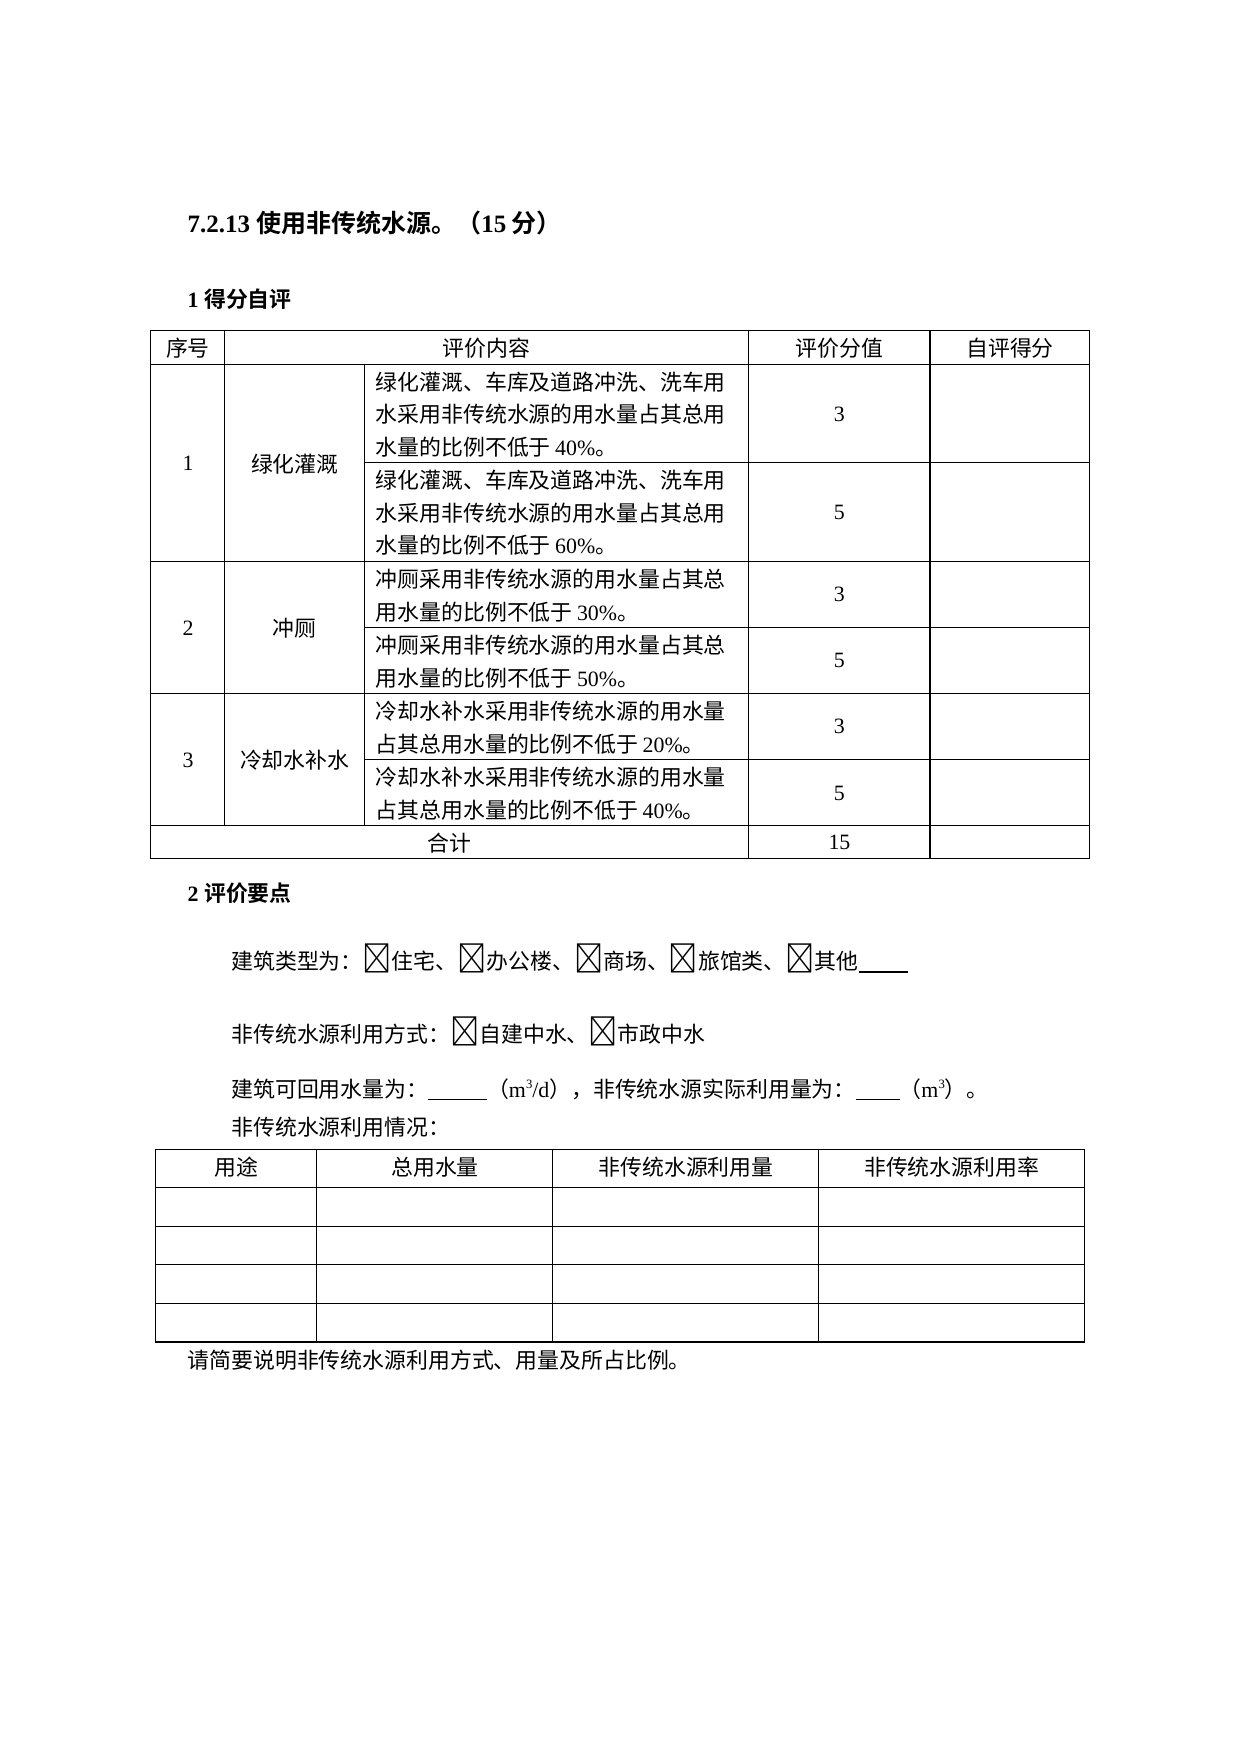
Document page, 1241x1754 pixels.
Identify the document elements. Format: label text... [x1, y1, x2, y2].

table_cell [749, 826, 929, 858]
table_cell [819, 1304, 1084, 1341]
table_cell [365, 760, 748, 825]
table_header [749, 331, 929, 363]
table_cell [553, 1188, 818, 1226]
text 建筑类型为：住宅、办公楼、商场、旅馆类、其他 [187, 924, 1053, 989]
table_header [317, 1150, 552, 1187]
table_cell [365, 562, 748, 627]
text 请简要说明非传统水源利用方式、用量及所占比例。 [187, 1343, 1053, 1375]
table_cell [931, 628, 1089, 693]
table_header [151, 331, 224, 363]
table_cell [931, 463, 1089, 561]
text 非传统水源利用方式：自建中水、市政中水 [187, 998, 1053, 1063]
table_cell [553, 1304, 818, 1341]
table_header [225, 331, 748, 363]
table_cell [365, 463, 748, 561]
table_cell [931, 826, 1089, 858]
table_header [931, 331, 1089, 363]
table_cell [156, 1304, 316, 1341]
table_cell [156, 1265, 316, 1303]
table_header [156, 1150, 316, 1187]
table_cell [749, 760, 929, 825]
text 建筑可回用水量为： （m3/d），非传统水源实际利用量为： （m3）。 [187, 1071, 1053, 1104]
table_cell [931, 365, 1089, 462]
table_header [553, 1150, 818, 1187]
text 1 得分自评 [187, 281, 1053, 314]
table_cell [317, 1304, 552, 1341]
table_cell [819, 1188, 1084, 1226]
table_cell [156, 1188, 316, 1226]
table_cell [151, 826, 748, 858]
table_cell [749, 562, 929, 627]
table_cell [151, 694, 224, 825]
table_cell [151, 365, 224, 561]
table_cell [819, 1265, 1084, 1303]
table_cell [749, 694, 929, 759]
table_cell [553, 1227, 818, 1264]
subtitle 7.2.13 使用非传统水源。（15分） [187, 189, 1053, 254]
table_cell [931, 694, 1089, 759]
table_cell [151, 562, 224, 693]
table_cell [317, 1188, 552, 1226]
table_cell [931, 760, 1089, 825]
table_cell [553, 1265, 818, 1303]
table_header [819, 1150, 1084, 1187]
text 非传统水源利用情况： [231, 1110, 1053, 1142]
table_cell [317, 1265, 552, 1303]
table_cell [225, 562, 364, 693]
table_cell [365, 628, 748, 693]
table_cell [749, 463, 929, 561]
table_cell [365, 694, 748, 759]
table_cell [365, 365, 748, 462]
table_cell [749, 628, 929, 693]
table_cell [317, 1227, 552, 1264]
text 2 评价要点 [187, 876, 1053, 908]
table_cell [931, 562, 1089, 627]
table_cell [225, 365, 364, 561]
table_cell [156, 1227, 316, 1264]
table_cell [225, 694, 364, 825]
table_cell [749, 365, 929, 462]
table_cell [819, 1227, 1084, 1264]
